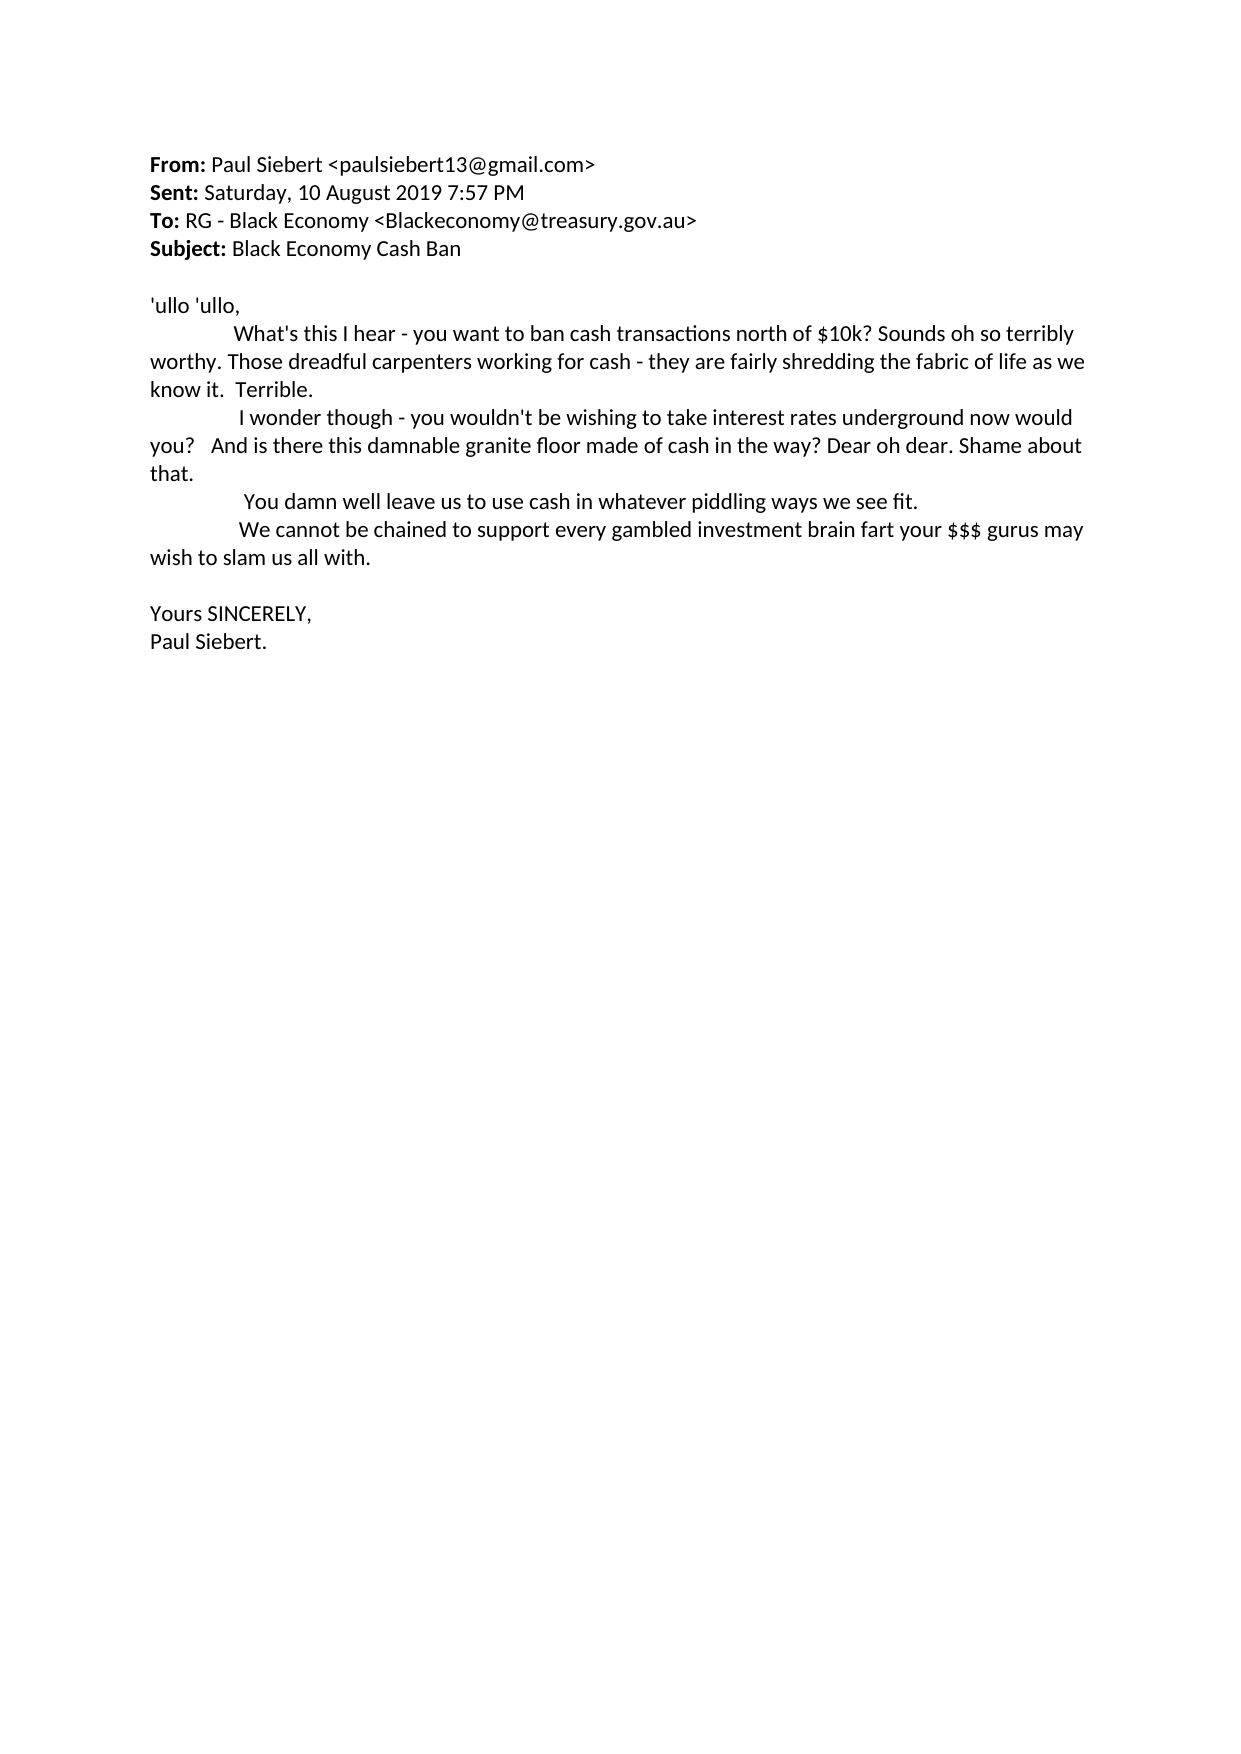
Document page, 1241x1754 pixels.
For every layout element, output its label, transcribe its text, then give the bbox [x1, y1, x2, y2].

text You damn well leave us to use cash in whatever piddling ways we see fit. [150, 487, 1090, 515]
text 'ullo 'ullo, [150, 291, 1090, 319]
text From: Paul Siebert <paulsiebert13@gmail.com> Sent: Saturday, 10 August 2019 7:57 PM To: RG - Black Economy <Blackeconomy@treasury.gov.au> Subject: Black Economy Cash Ban [150, 150, 1090, 262]
text We cannot be chained to support every gambled investment brain fart your $$$ gurus may wish to slam us all with. [150, 515, 1090, 571]
text Paul Siebert. [150, 627, 1090, 655]
text Yours SINCERELY, [150, 599, 1090, 627]
text I wonder though - you wouldn't be wishing to take interest rates underground now would you? And is there this damnable granite floor made of cash in the way? Dear oh dear. Shame about that. [150, 403, 1090, 487]
text What's this I hear - you want to ban cash transactions north of $10k? Sounds oh so terribly worthy. Those dreadful carpenters working for cash - they are fairly shredding the fabric of life as we know it. Terrible. [150, 319, 1090, 403]
